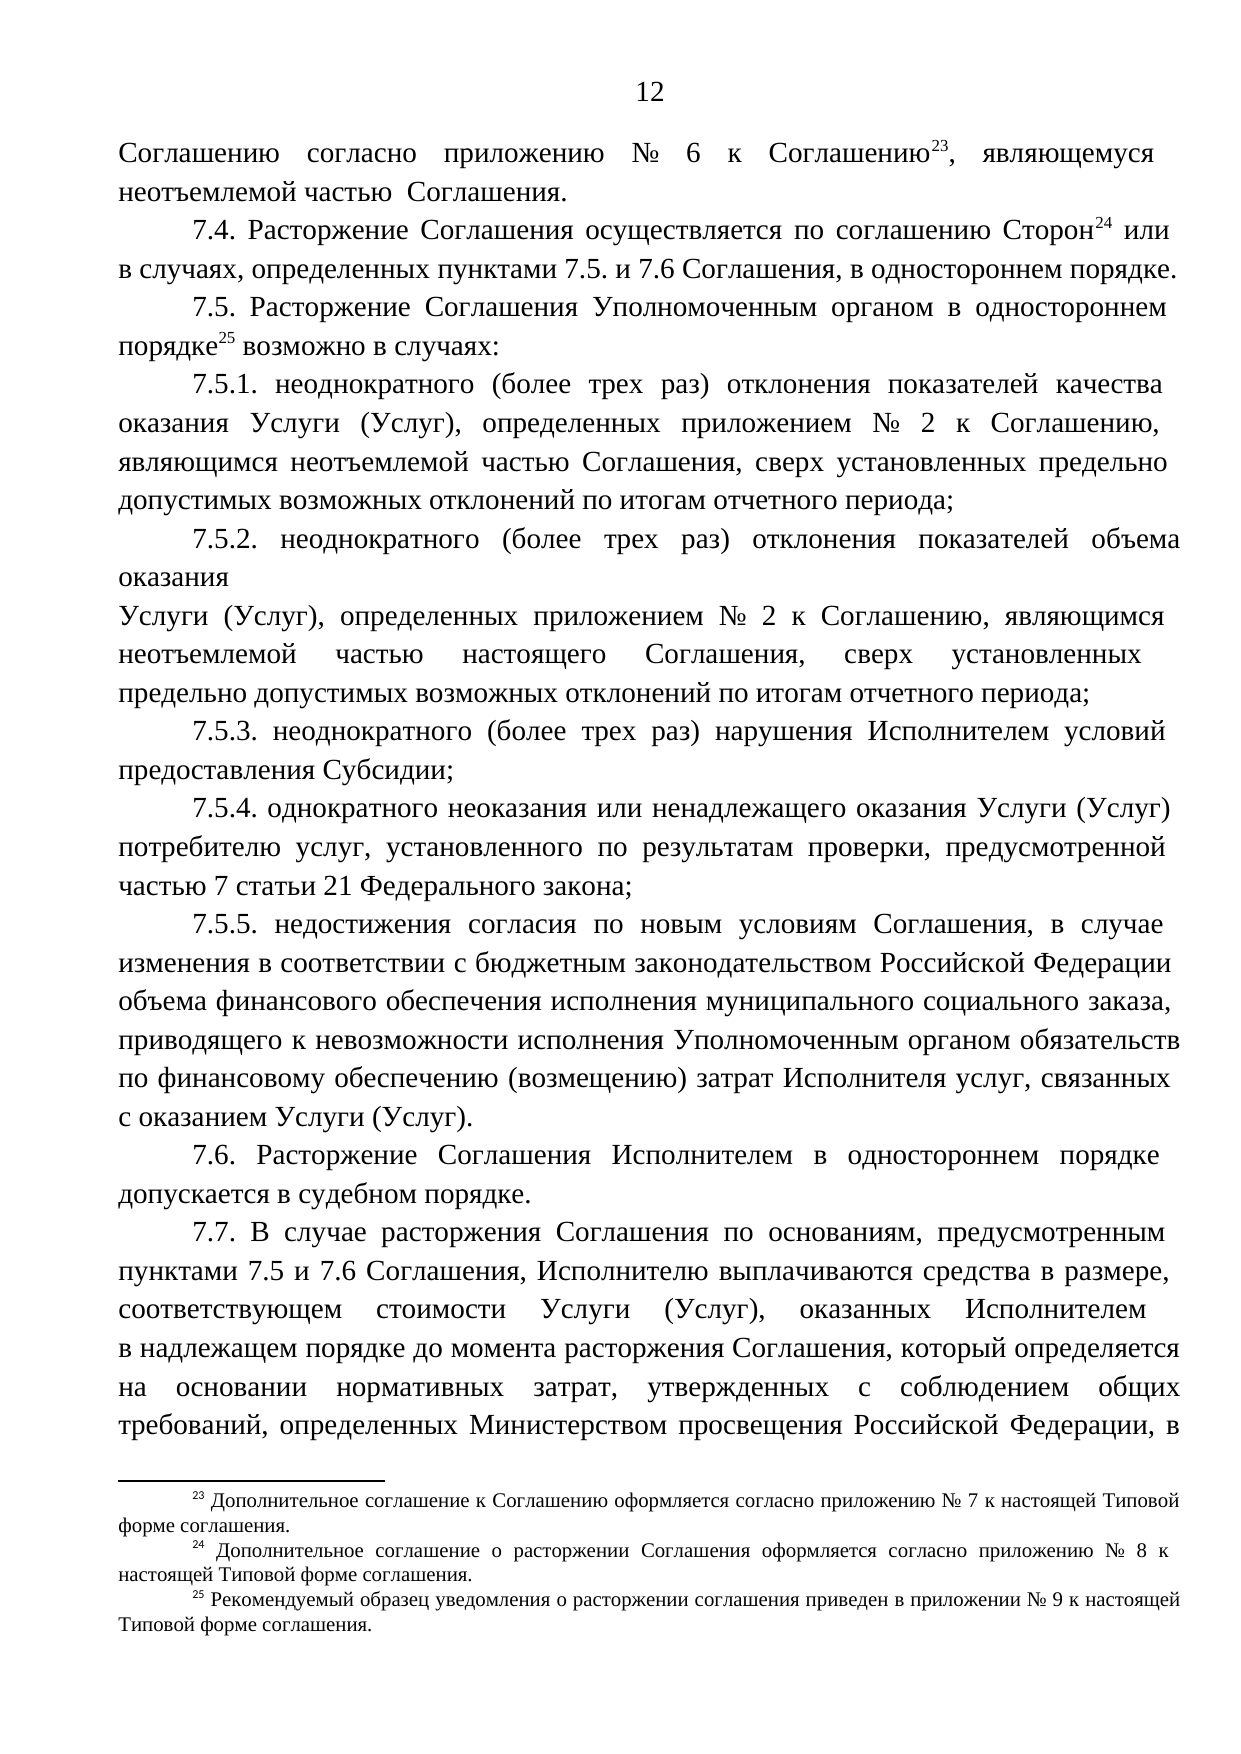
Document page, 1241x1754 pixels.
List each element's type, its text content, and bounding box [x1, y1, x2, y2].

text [118, 1214, 1181, 1441]
text 7.5.3. неоднократного (более трех раз) нарушения Исполнителем условий предоставления Субсидии; [118, 713, 1181, 786]
text 7.5.1. неоднократного (более трех раз) отклонения показателей качества оказания Услуги (Услуг), определенных приложением № 2 к Соглашению, являющимся неотъемлемой частью Соглашения, сверх установленных предельно допустимых возможных отклонений по итогам отчетного периода; [118, 367, 1181, 516]
text 7.5.4. однократного неоказания или ненадлежащего оказания Услуги (Услуг) потребителю услуг, установленного по результатам проверки, предусмотренной частью 7 статьи 21 Федерального закона; [118, 791, 1181, 901]
text 7.5.2. неоднократного (более трех раз) отклонения показателей объема оказания Услуги (Услуг), определенных приложением № 2 к Соглашению, являющимся неотъемлемой частью настоящего Соглашения, сверх установленных предельно допустимых возможных отклонений по итогам отчетного периода; [118, 521, 1181, 708]
text 7.5.5. недостижения согласия по новым условиям Соглашения, в случае изменения в соответствии с бюджетным законодательством Российской Федерации объема финансового обеспечения исполнения муниципального социального заказа, приводящего к невозможности исполнения Уполномоченным органом обязательств по финансовому обеспечению (возмещению) затрат Исполнителя услуг, связанных с оказанием Услуги (Услуг). [118, 906, 1181, 1132]
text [118, 135, 1181, 207]
text 7.6. Расторжение Соглашения Исполнителем в одностороннем порядке допускается в судебном порядке. [118, 1137, 1181, 1209]
text 7.5. Расторжение Соглашения Уполномоченным органом в одностороннем порядке возможно в случаях: [118, 289, 1181, 362]
text 7.4. Расторжение Соглашения осуществляется по соглашению Сторон или в случаях, определенных пунктами 7.5. и 7.6 Соглашения, в одностороннем порядке. [118, 212, 1181, 284]
